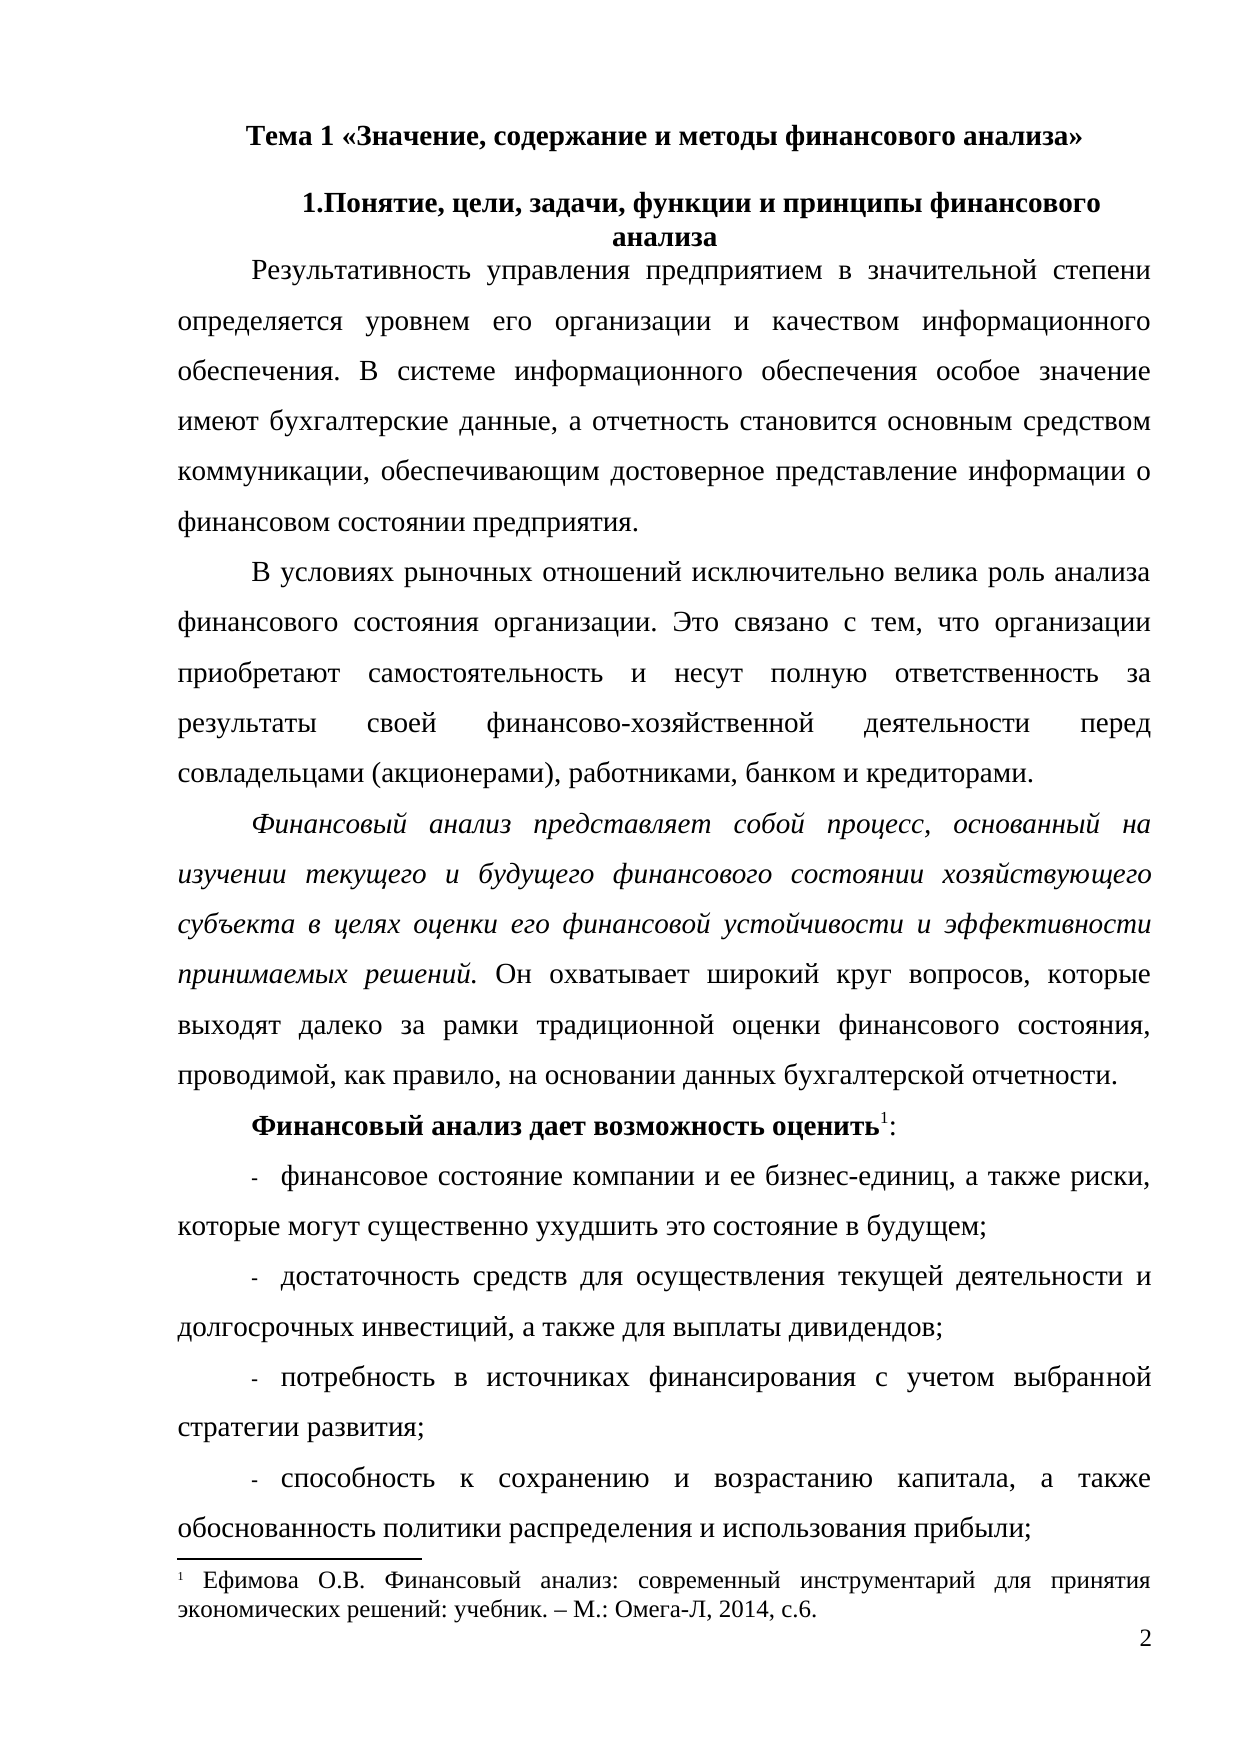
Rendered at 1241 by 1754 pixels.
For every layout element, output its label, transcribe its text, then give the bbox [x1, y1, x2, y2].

list потребность в источниках финансирования с учетом выбранной стратегии развития; [177, 1359, 1152, 1443]
text Финансовый анализ дает возможность оценить: [177, 1108, 1152, 1141]
list финансовое состояние компании и ее бизнес-единиц, а также риски, которые могут существенно ухудшить это состояние в будущем; [177, 1158, 1152, 1242]
list способность к сохранению и возрастанию капитала, а также обоснованность политики распределения и использования прибыли; [177, 1460, 1152, 1544]
text Финансовый анализ представляет собой процесс, основанный на изучении текущего и будущего финансового состоянии хозяйствующего субъекта в целях оценки его финансовой устойчивости и эффективности принимаемых решений. Он охватывает широкий круг вопросов, которые выходят далеко за рамки традиционной оценки финансового состояния, проводимой, как правило, на основании данных бухгалтерской отчетности. [177, 806, 1152, 1091]
text 1.Понятие, цели, задачи, функции и принципы финансового анализа [177, 185, 1152, 252]
text Тема 1 «Значение, содержание и методы финансового анализа» [177, 118, 1152, 152]
list достаточность средств для осуществления текущей деятельности и долгосрочных инвестиций, а также для выплаты дивидендов; [177, 1258, 1152, 1342]
text Результативность управления предприятием в значительной степени определяется уровнем его организации и качеством информационного обеспечения. В системе информационного обеспечения особое значение имеют бухгалтерские данные, а отчетность становится основным средством коммуникации, обеспечивающим достоверное представление информации о финансовом состоянии предприятия. [177, 252, 1152, 537]
text В условиях рыночных отношений исключительно велика роль анализа финансового состояния организации. Это связано с тем, что организации приобретают самостоятельность и несут полную ответственность за результаты своей финансово-хозяйственной деятельности перед совладельцами (акционерами), работниками, банком и кредиторами. [177, 554, 1152, 789]
